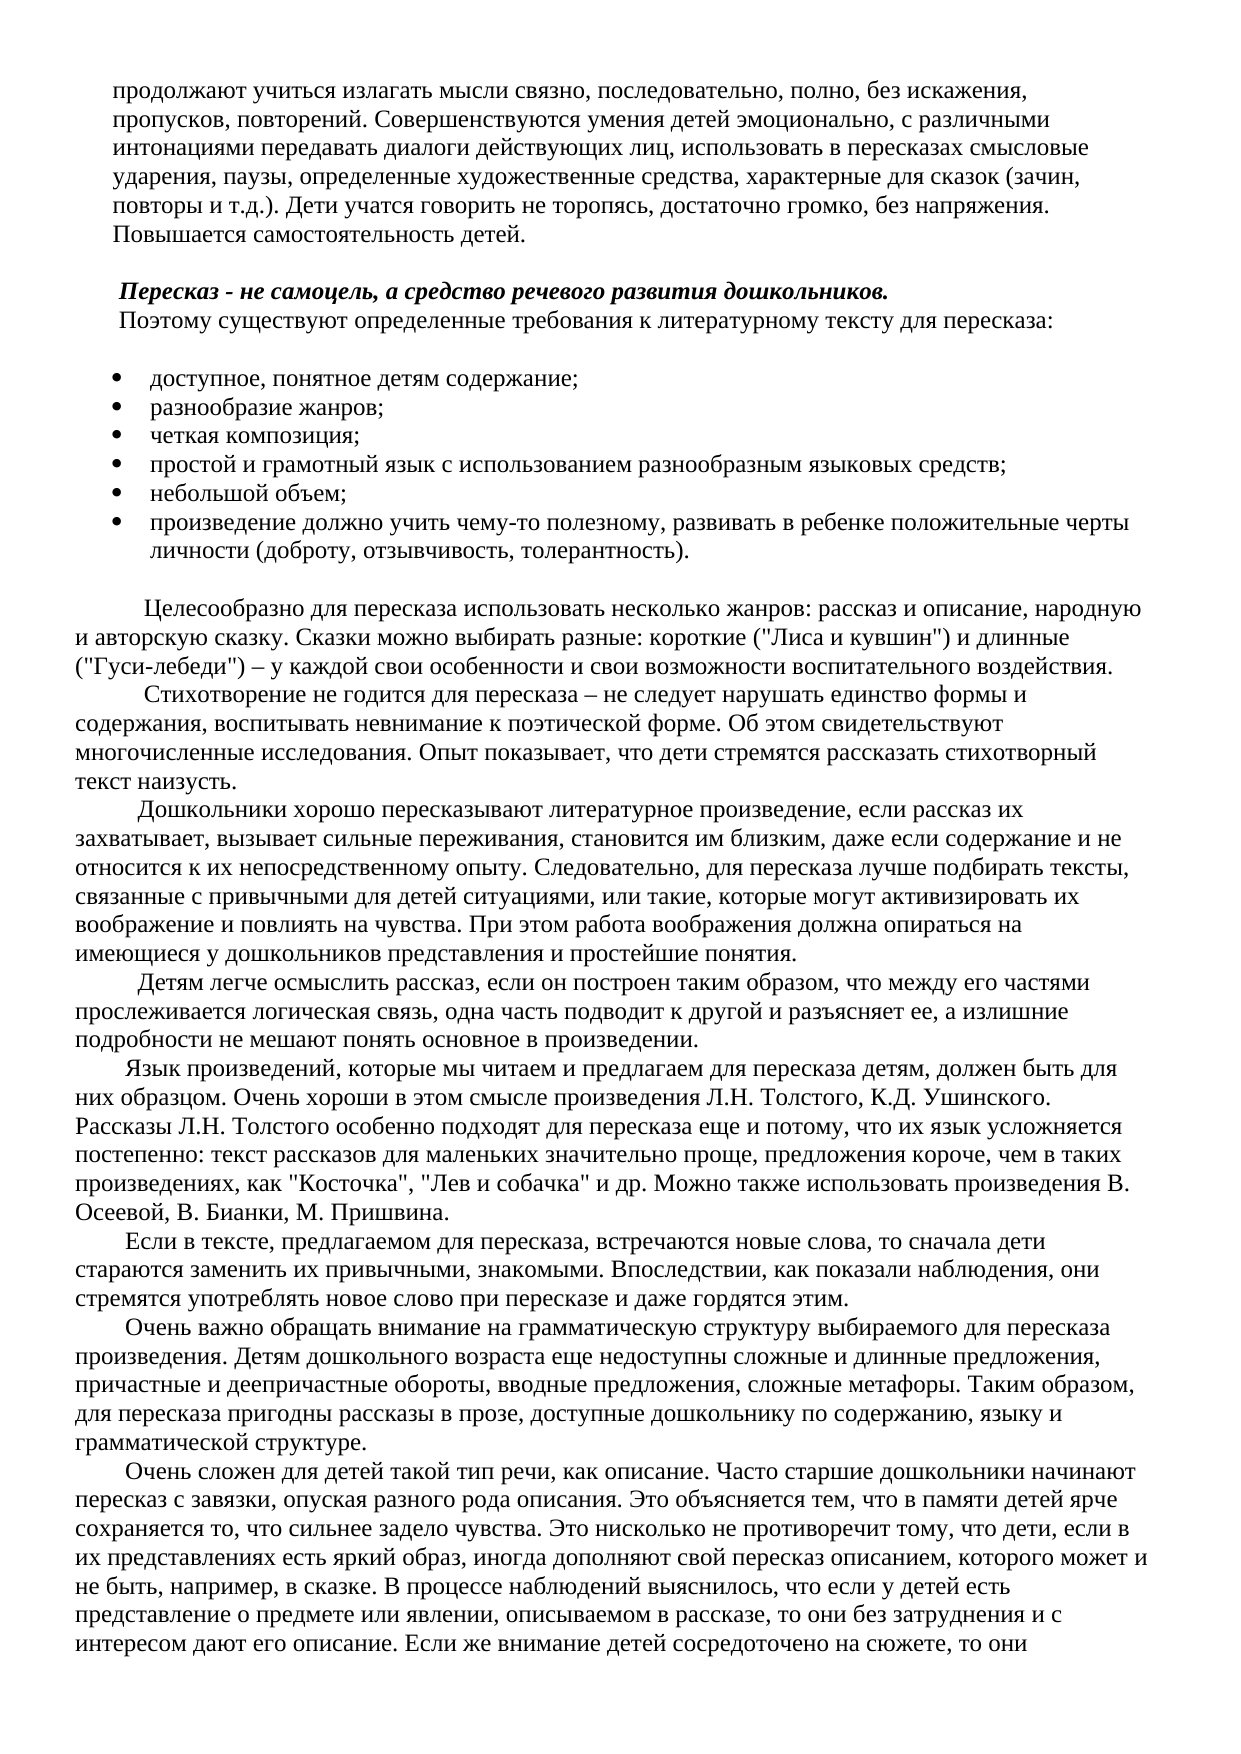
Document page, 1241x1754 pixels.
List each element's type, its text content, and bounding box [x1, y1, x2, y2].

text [112, 75, 1152, 247]
list произведение должно учить чему-то полезному, развивать в ребенке положительные черты личности (доброту, отзывчивость, толерантность). [112, 507, 1152, 564]
text Поэтому существуют определенные требования к литературному тексту для пересказа: [112, 305, 1152, 334]
list доступное, понятное детям содержание; [112, 363, 1152, 392]
list небольшой объем; [112, 478, 1152, 507]
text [75, 593, 1152, 1657]
list четкая композиция; [112, 420, 1152, 449]
text Пересказ - не самоцель, а средство речевого развития дошкольников. [112, 247, 1168, 305]
list разнообразие жанров; [112, 392, 1152, 420]
list простой и грамотный язык с использованием разнообразным языковых средств; [112, 449, 1152, 478]
